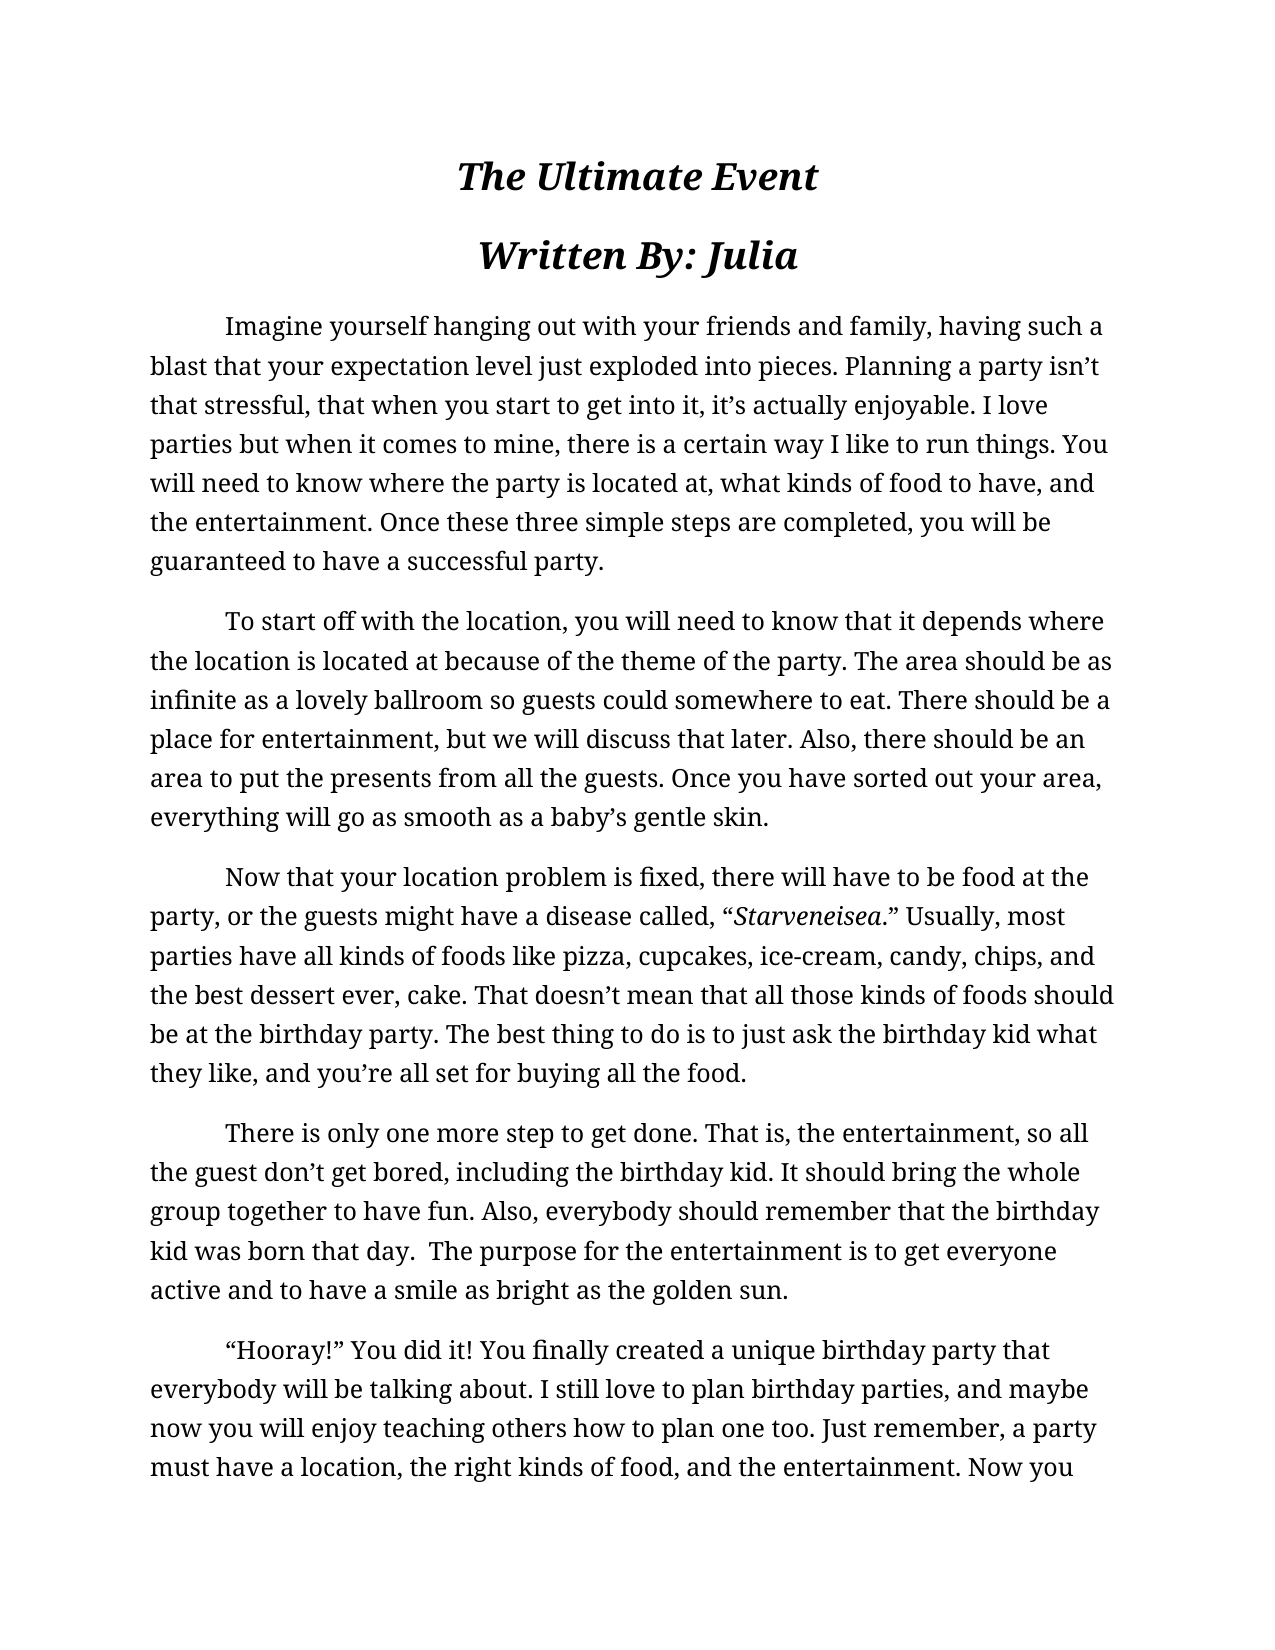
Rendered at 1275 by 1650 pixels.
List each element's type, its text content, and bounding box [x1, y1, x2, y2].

text To start off with the location, you will need to know that it depends where the location is located at because of the theme of the party. The area should be as infinite as a lovely ballroom so guests could somewhere to eat. There should be a place for entertainment, but we will discuss that later. Also, there should be an area to put the presents from all the guests. Once you have sorted out your area, everything will go as smooth as a baby’s gentle skin. [150, 604, 1125, 834]
text Imagine yourself hanging out with your friends and family, having such a blast that your expectation level just exploded into pieces. Planning a party isn’t that stressful, that when you start to get into it, it’s actually enjoyable. I love parties but when it comes to mine, there is a certain way I like to run things. You will need to know where the party is located at, what kinds of food to have, and the entertainment. Once these three simple steps are completed, you will be guaranteed to have a successful party. [150, 309, 1125, 578]
text There is only one more step to get done. That is, the entertainment, so all the guest don’t get bored, including the birthday kid. It should bring the whole group together to have fun. Also, everybody should remember that the birthday kid was born that day. The purpose for the entertainment is to get everyone active and to have a smile as bright as the golden sun. [150, 1116, 1125, 1306]
text Now that your location problem is fixed, there will have to be food at the party, or the guests might have a disease called, “Starveneisea.” Usually, most parties have all kinds of foods like pizza, cupcakes, ice-cream, candy, chips, and the best dessert ever, cake. That doesn’t mean that all those kinds of foods should be at the birthday party. The best thing to do is to just ask the birthday kid what they like, and you’re all set for buying all the food. [150, 860, 1125, 1090]
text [150, 1332, 1125, 1484]
text Written By: Julia [150, 229, 1125, 281]
text The Ultimate Event [150, 150, 1125, 201]
